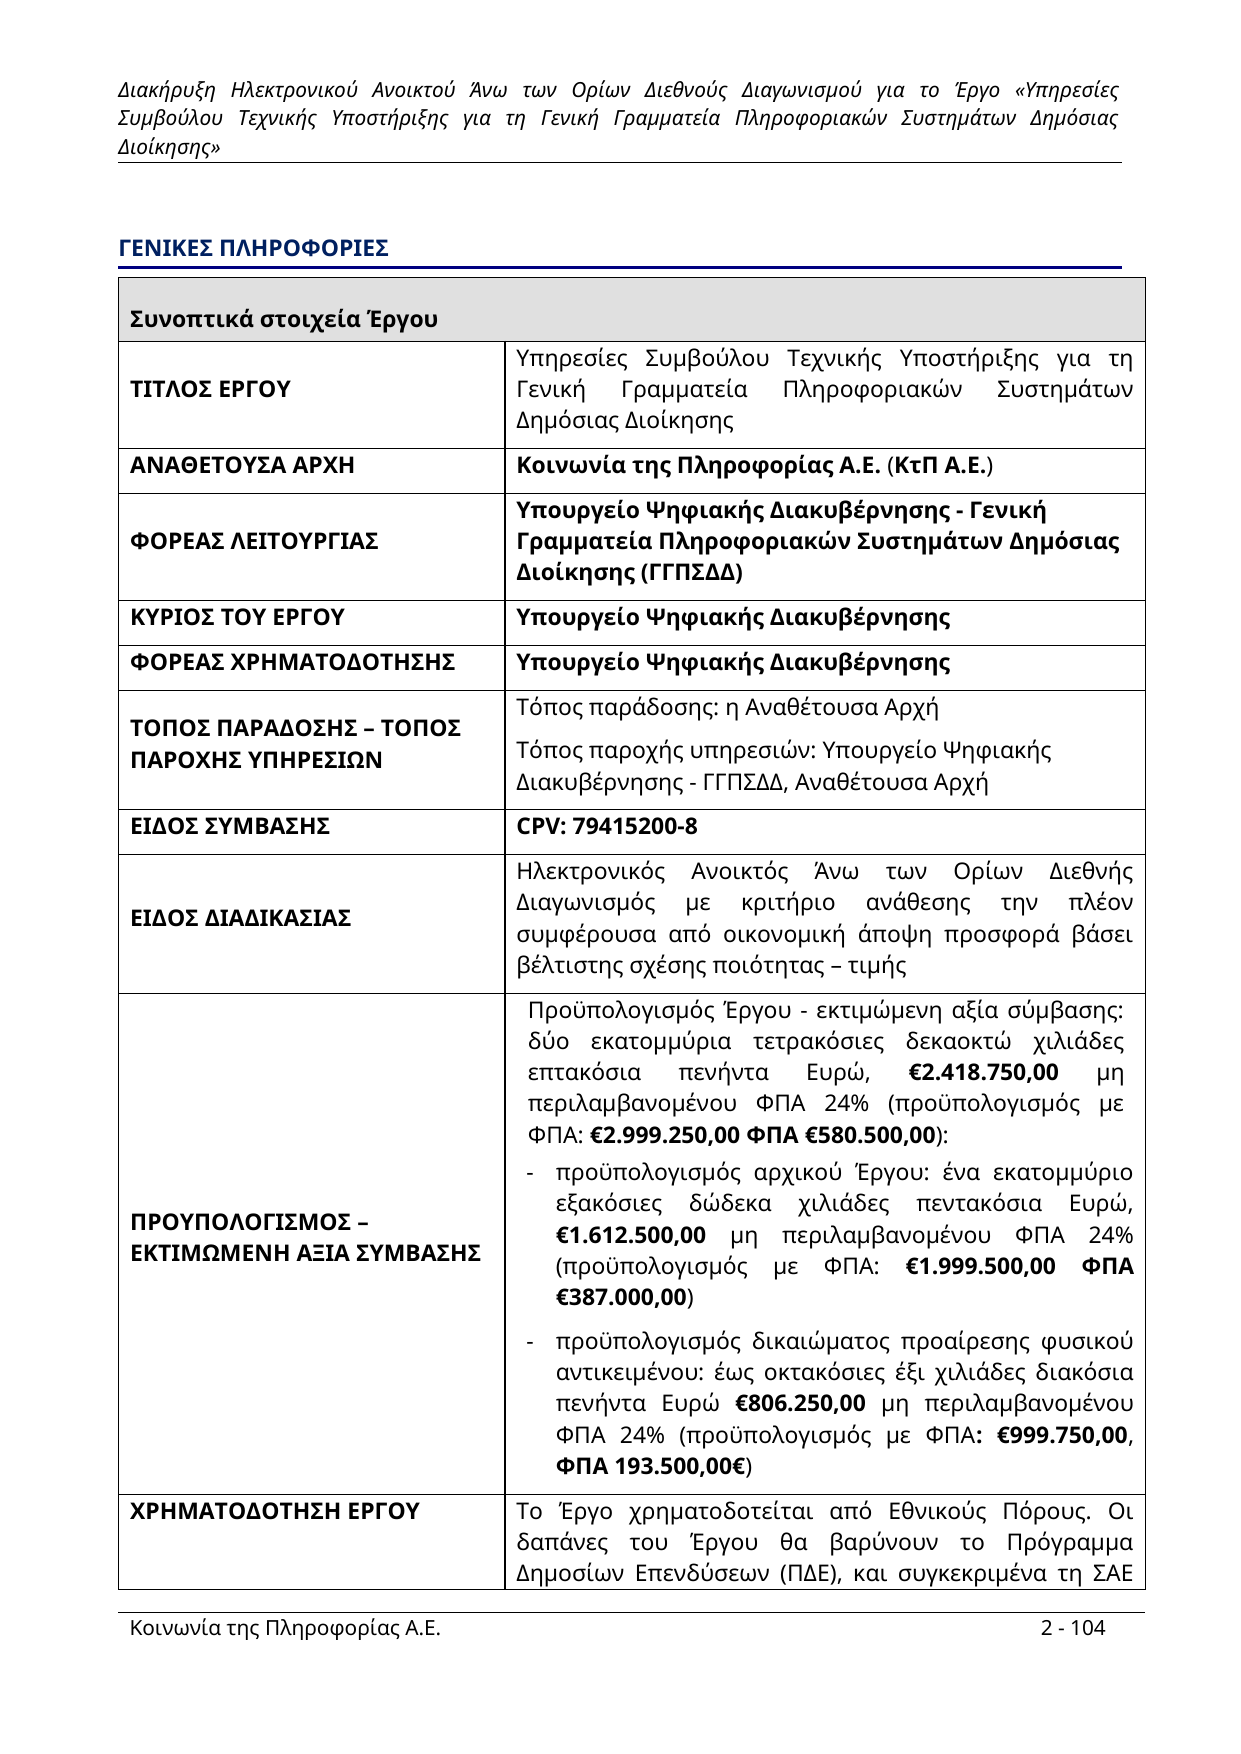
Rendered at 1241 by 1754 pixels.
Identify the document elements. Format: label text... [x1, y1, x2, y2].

table_cell ΠΡΟΥΠΟΛΟΓΙΣΜΟΣ – ΕΚΤΙΜΩΜΕΝΗ ΑΞΙΑ ΣΥΜΒΑΣΗΣ [119, 994, 504, 1494]
table_cell ΦΟΡΕΑΣ ΛΕΙΤΟΥΡΓΙΑΣ [119, 494, 504, 600]
table_cell Υπουργείο Ψηφιακής Διακυβέρνησης - Γενική Γραμματεία Πληροφοριακών Συστημάτων Δημόσιας Διοίκησης (ΓΓΠΣΔΔ) [506, 494, 1145, 600]
table_header Συνοπτικά στοιχεία Έργου [119, 278, 1145, 341]
table_cell Υπηρεσίες Συμβούλου Τεχνικής Υποστήριξης για τη Γενική Γραμματεία Πληροφοριακών Συστημάτων Δημόσιας Διοίκησης [506, 342, 1145, 448]
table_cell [506, 1495, 1145, 1588]
table_cell ΤΙΤΛΟΣ ΕΡΓΟΥ [119, 342, 504, 448]
table_cell ΦΟΡΕΑΣ ΧΡΗΜΑΤΟΔΟΤΗΣΗΣ [119, 646, 504, 689]
table_cell ΑΝΑΘΕΤΟΥΣΑ ΑΡΧΗ [119, 449, 504, 493]
table_cell ΧΡΗΜΑΤΟΔΟΤΗΣΗ ΕΡΓΟΥ [119, 1495, 504, 1588]
table_cell Ηλεκτρονικός Ανοικτός Άνω των Ορίων Διεθνής Διαγωνισμός με κριτήριο ανάθεσης την πλέον συμφέρουσα από οικονομική άποψη προσφορά βάσει βέλτιστης σχέσης ποιότητας – τιμής [506, 855, 1145, 993]
table_cell Υπουργείο Ψηφιακής Διακυβέρνησης [506, 646, 1145, 689]
table_cell Κοινωνία της Πληροφορίας Α.Ε. (ΚτΠ Α.Ε.) [506, 449, 1145, 493]
table_cell CPV: 79415200-8 [506, 810, 1145, 854]
table_cell ΕΙΔΟΣ ΔΙΑΔΙΚΑΣΙΑΣ [119, 855, 504, 993]
subtitle ΓΕΝΙΚΕΣ ΠΛΗΡΟΦΟΡΙΕΣ [118, 201, 1122, 266]
table_cell Τόπος παράδοσης: η Αναθέτουσα Αρχή Τόπος παροχής υπηρεσιών: Υπουργείο Ψηφιακής Διακυβέρνησης - ΓΓΠΣΔΔ, Αναθέτουσα Αρχή [506, 691, 1145, 809]
table_cell ΕΙΔΟΣ ΣΥΜΒΑΣΗΣ [119, 810, 504, 854]
table_cell ΚΥΡΙΟΣ ΤΟΥ ΕΡΓΟΥ [119, 601, 504, 645]
table_cell Προϋπολογισμός Έργου - εκτιμώμενη αξία σύμβασης: δύο εκατομμύρια τετρακόσιες δεκαοκτώ χιλιάδες επτακόσια πενήντα Ευρώ, €2.418.750,00 μη περιλαμβανομένου ΦΠΑ 24% (προϋπολογισμός με ΦΠΑ: €2.999.250,00 ΦΠΑ €580.500,00): προϋπολογισμός αρχικού Έργου: ένα εκατομμύριο εξακόσιες δώδεκα χιλιάδες πεντακόσια Ευρώ, €1.612.500,00 μη περιλαμβανομένου ΦΠΑ 24% (προϋπολογισμός με ΦΠΑ: €1.999.500,00 ΦΠΑ €387.000,00) προϋπολογισμός δικαιώματος προαίρεσης φυσικού αντικειμένου: έως οκτακόσιες έξι χιλιάδες διακόσια πενήντα Ευρώ €806.250,00 μη περιλαμβανομένου ΦΠΑ 24% (προϋπολογισμός με ΦΠΑ: €999.750,00, ΦΠΑ 193.500,00€) [506, 994, 1145, 1494]
table_cell Υπουργείο Ψηφιακής Διακυβέρνησης [506, 601, 1145, 645]
table_cell ΤΟΠΟΣ ΠΑΡΑΔΟΣΗΣ – ΤΟΠΟΣ ΠΑΡΟΧΗΣ ΥΠΗΡΕΣΙΩΝ [119, 691, 504, 809]
